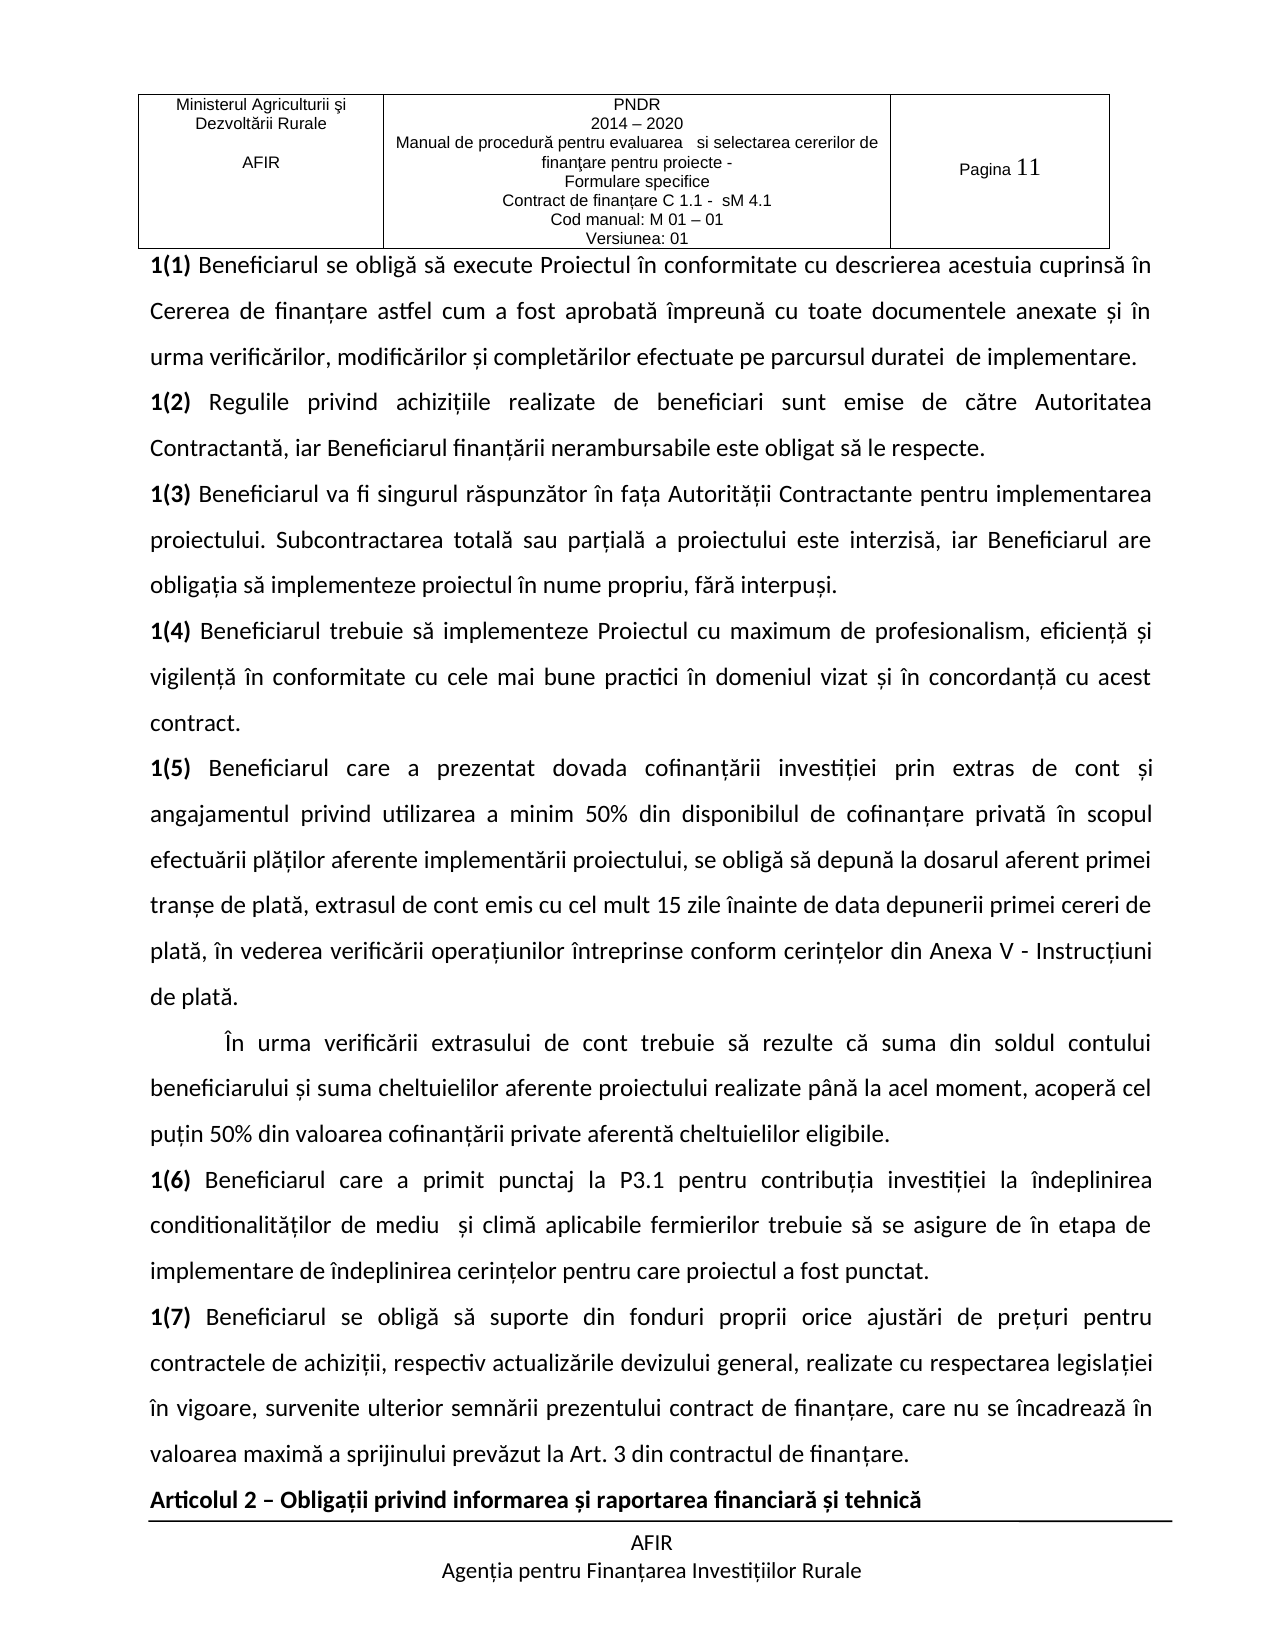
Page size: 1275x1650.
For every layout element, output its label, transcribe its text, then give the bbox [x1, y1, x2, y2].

text 1(3) Beneficiarul va fi singurul răspunzător în faţa Autorităţii Contractante pentru implementarea proiectului. Subcontractarea totală sau parţială a proiectului este interzisă, iar Beneficiarul are obligația să implementeze proiectul în nume propriu, fără interpuși. [150, 478, 1153, 600]
text 1(6) Beneficiarul care a primit punctaj la P3.1 pentru contribuția investiției la îndeplinirea conditionalităților de mediu și climă aplicabile fermierilor trebuie să se asigure de în etapa de implementare de îndeplinirea cerințelor pentru care proiectul a fost punctat. [150, 1164, 1153, 1286]
text În urma verificării extrasului de cont trebuie să rezulte că suma din soldul contului beneficiarului și suma cheltuielilor aferente proiectului realizate până la acel moment, acoperă cel puțin 50% din valoarea cofinanțării private aferentă cheltuielilor eligibile. [150, 1027, 1153, 1149]
text 1(7) Beneficiarul se obligă să suporte din fonduri proprii orice ajustări de prețuri pentru contractele de achiziții, respectiv actualizările devizului general, realizate cu respectarea legislației în vigoare, survenite ulterior semnării prezentului contract de finanțare, care nu se încadrează în valoarea maximă a sprijinului prevăzut la Art. 3 din contractul de finanțare. [150, 1301, 1153, 1469]
text 1(5) Beneficiarul care a prezentat dovada cofinanțării investiției prin extras de cont și angajamentul privind utilizarea a minim 50% din disponibilul de cofinanțare privată în scopul efectuării plăților aferente implementării proiectului, se obligă să depună la dosarul aferent primei tranșe de plată, extrasul de cont emis cu cel mult 15 zile înainte de data depunerii primei cereri de plată, în vederea verificării operațiunilor întreprinse conform cerințelor din Anexa V - Instrucțiuni de plată. [150, 752, 1153, 1012]
text Articolul 2 – Obligaţii privind informarea şi raportarea financiară şi tehnică [150, 1484, 1153, 1514]
text 1(1) Beneficiarul se obligă să execute Proiectul în conformitate cu descrierea acestuia cuprinsă în Cererea de finanţare astfel cum a fost aprobată împreună cu toate documentele anexate şi în urma verificărilor, modificărilor şi completărilor efectuate pe parcursul duratei de implementare. [150, 131, 1153, 371]
text 1(2) Regulile privind achiziţiile realizate de beneficiari sunt emise de către Autoritatea Contractantă, iar Beneficiarul finanţării nerambursabile este obligat să le respecte. [150, 387, 1153, 463]
text 1(4) Beneficiarul trebuie să implementeze Proiectul cu maximum de profesionalism, eficienţă şi vigilenţă în conformitate cu cele mai bune practici în domeniul vizat şi în concordanţă cu acest contract. [150, 615, 1153, 737]
